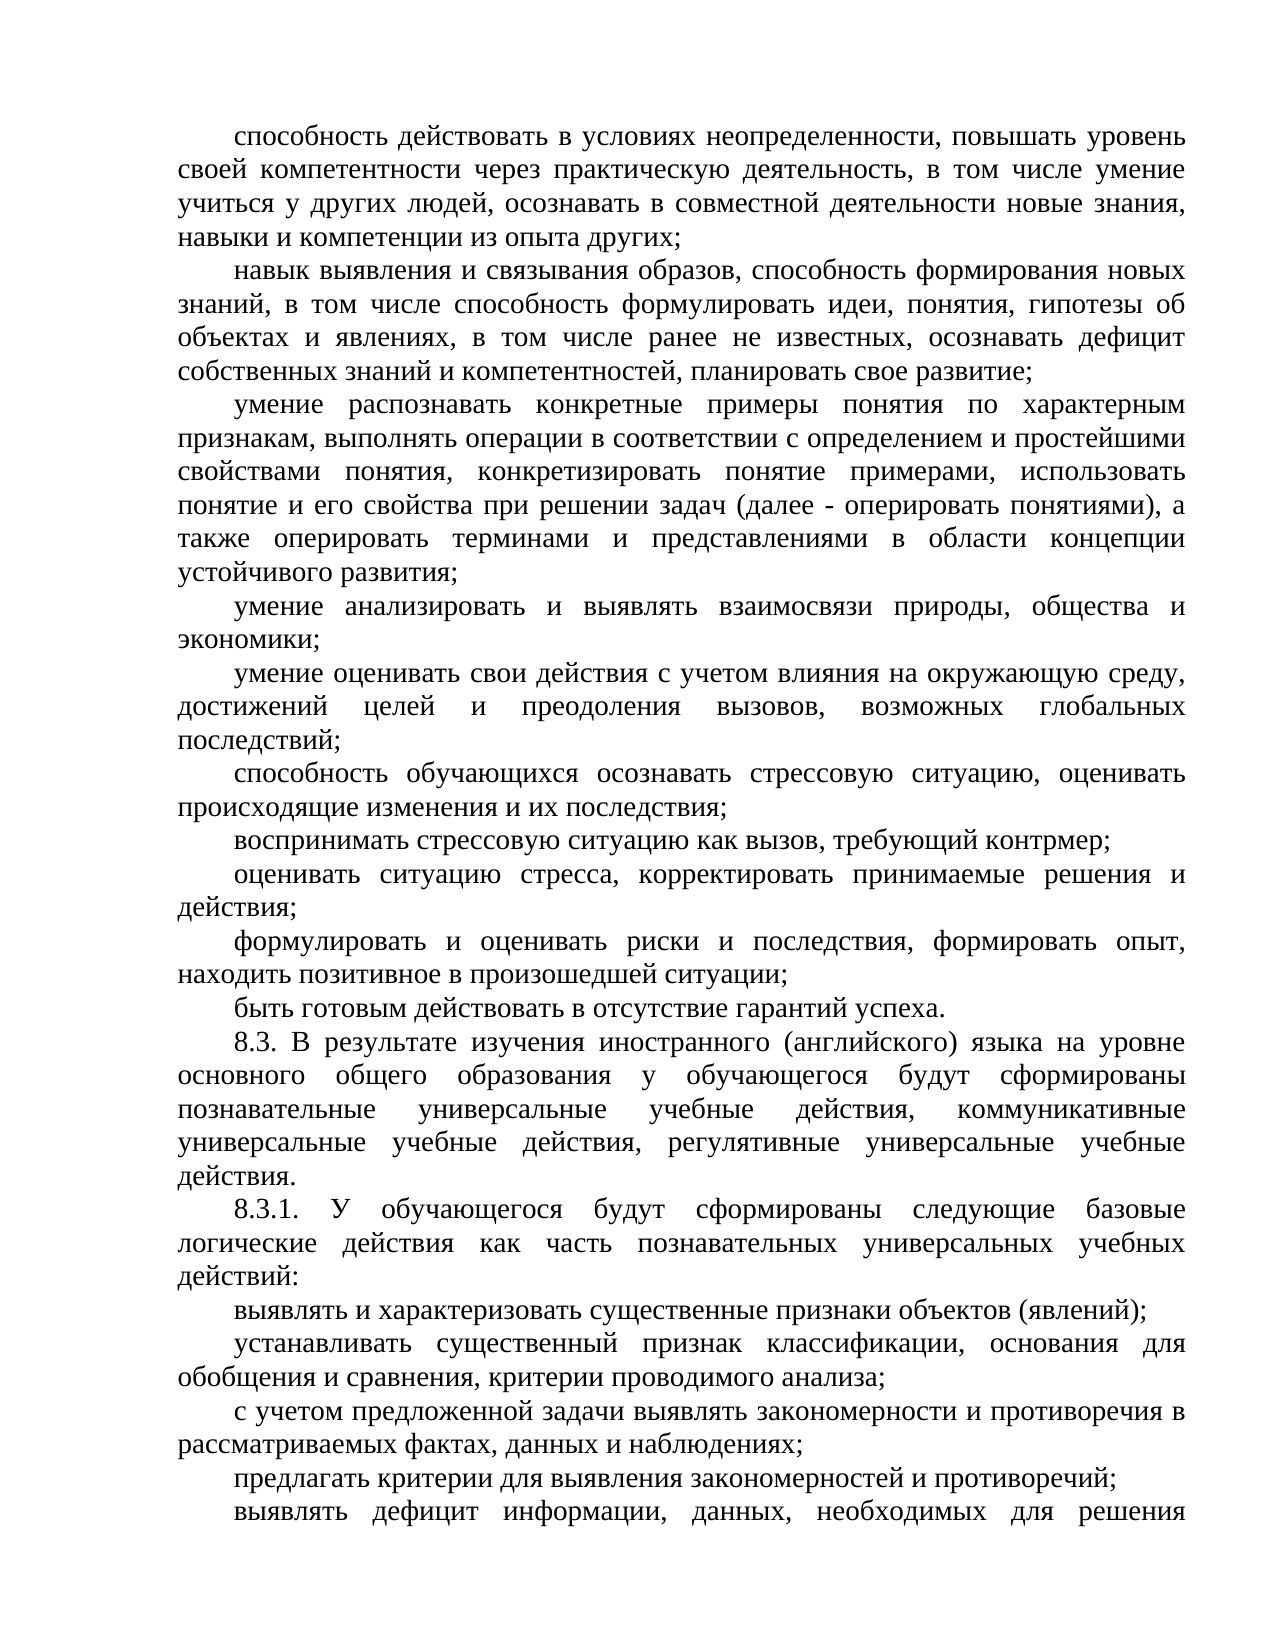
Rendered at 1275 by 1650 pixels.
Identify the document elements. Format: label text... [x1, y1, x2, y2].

text умение анализировать и выявлять взаимосвязи природы, общества и экономики; [177, 588, 1186, 655]
text способность обучающихся осознавать стрессовую ситуацию, оценивать происходящие изменения и их последствия; [177, 755, 1186, 822]
text быть готовым действовать в отсутствие гарантий успеха. [177, 990, 1186, 1024]
text умение оценивать свои действия с учетом влияния на окружающую среду, достижений целей и преодоления вызовов, возможных глобальных последствий; [177, 655, 1186, 755]
text устанавливать существенный признак классификации, основания для обобщения и сравнения, критерии проводимого анализа; [177, 1326, 1186, 1393]
text оценивать ситуацию стресса, корректировать принимаемые решения и действия; [177, 856, 1186, 923]
text предлагать критерии для выявления закономерностей и противоречий; [177, 1460, 1186, 1493]
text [177, 1493, 1186, 1527]
text выявлять и характеризовать существенные признаки объектов (явлений); [177, 1292, 1186, 1326]
text способность действовать в условиях неопределенности, повышать уровень своей компетентности через практическую деятельность, в том числе умение учиться у других людей, осознавать в совместной деятельности новые знания, навыки и компетенции из опыта других; [177, 118, 1186, 252]
text формулировать и оценивать риски и последствия, формировать опыт, находить позитивное в произошедшей ситуации; [177, 923, 1186, 990]
text 8.3.1. У обучающегося будут сформированы следующие базовые логические действия как часть познавательных универсальных учебных действий: [177, 1191, 1186, 1292]
text умение распознавать конкретные примеры понятия по характерным признакам, выполнять операции в соответствии с определением и простейшими свойствами понятия, конкретизировать понятие примерами, использовать понятие и его свойства при решении задач (далее - оперировать понятиями), а также оперировать терминами и представлениями в области концепции устойчивого развития; [177, 386, 1186, 588]
text 8.3. В результате изучения иностранного (английского) языка на уровне основного общего образования у обучающегося будут сформированы познавательные универсальные учебные действия, коммуникативные универсальные учебные действия, регулятивные универсальные учебные действия. [177, 1024, 1186, 1191]
text навык выявления и связывания образов, способность формирования новых знаний, в том числе способность формулировать идеи, понятия, гипотезы об объектах и явлениях, в том числе ранее не известных, осознавать дефицит собственных знаний и компетентностей, планировать свое развитие; [177, 252, 1186, 386]
text воспринимать стрессовую ситуацию как вызов, требующий контрмер; [177, 822, 1186, 856]
text с учетом предложенной задачи выявлять закономерности и противоречия в рассматриваемых фактах, данных и наблюдениях; [177, 1393, 1186, 1460]
